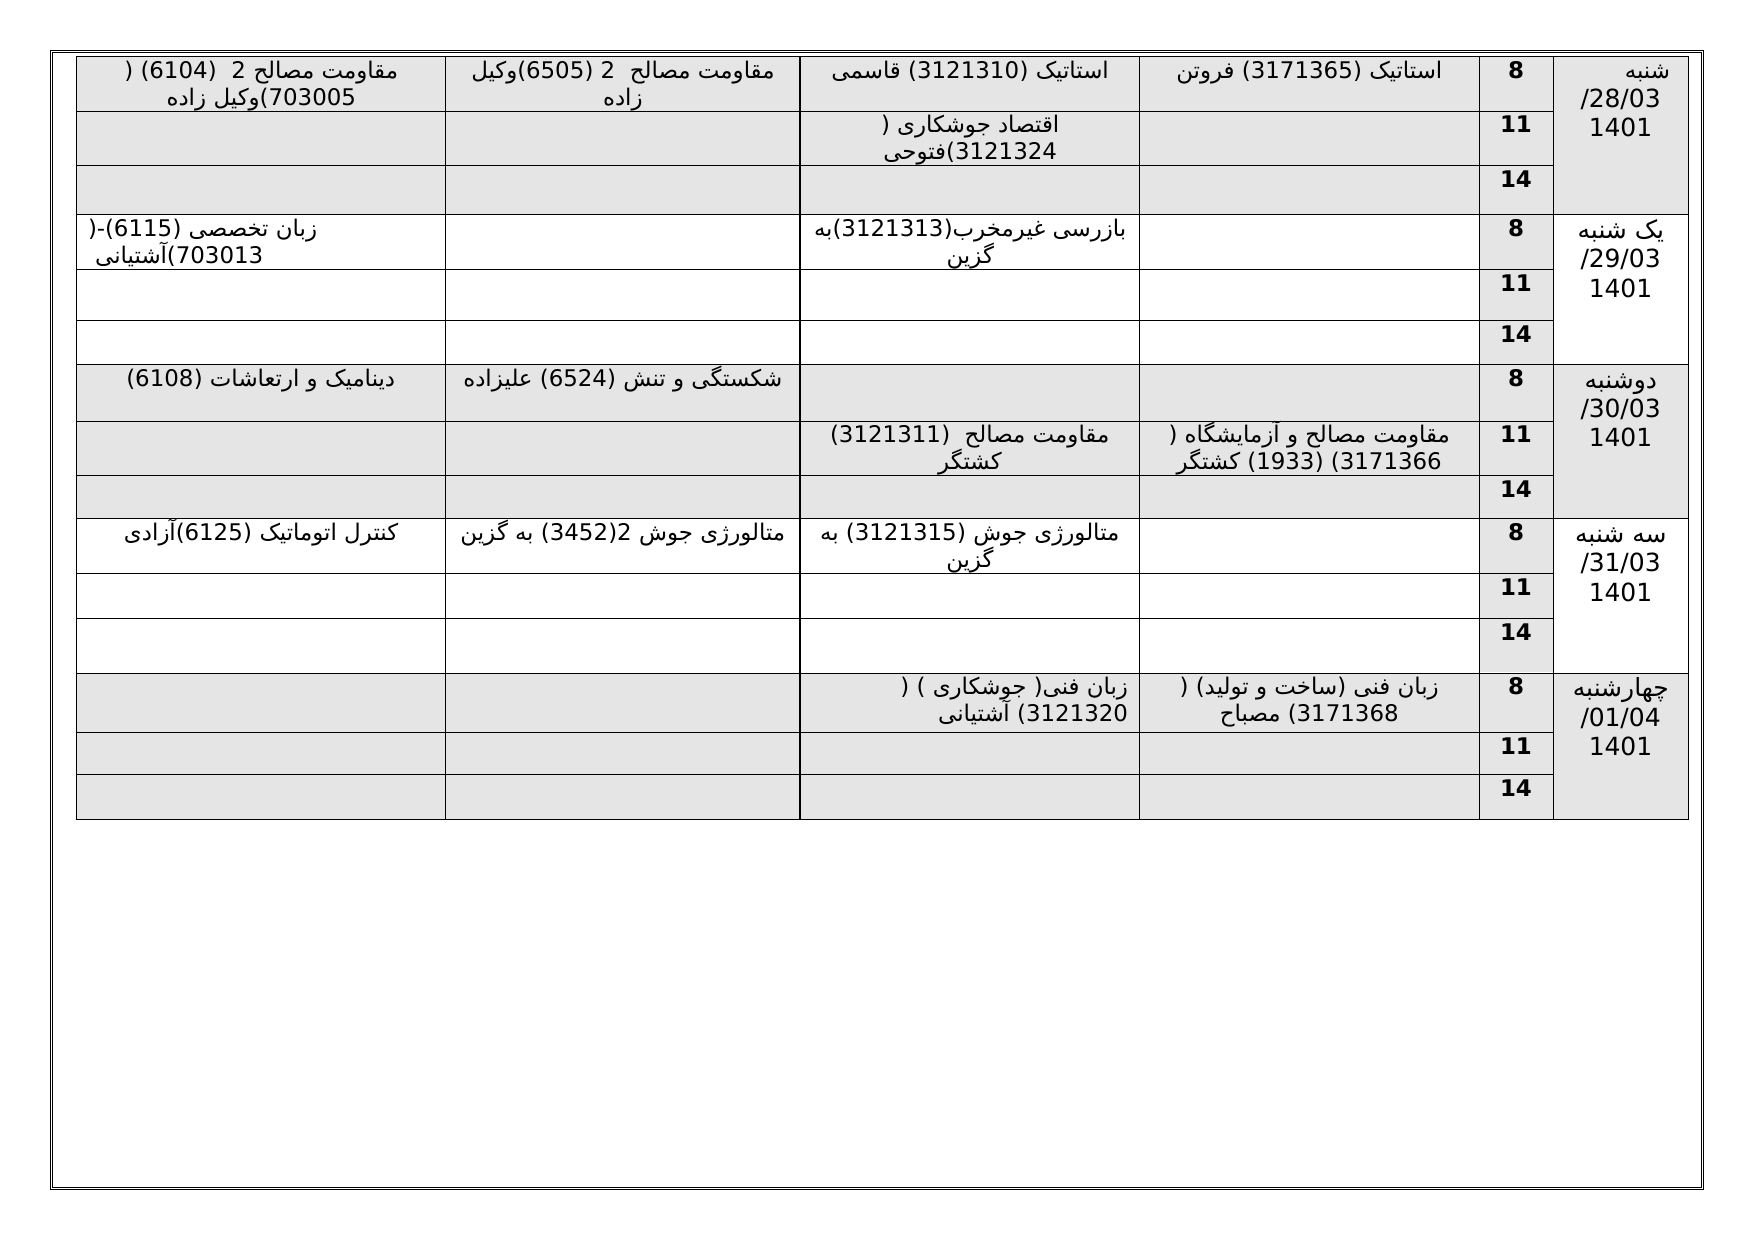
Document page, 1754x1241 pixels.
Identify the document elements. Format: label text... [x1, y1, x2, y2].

table_cell [77, 270, 445, 320]
table_cell [801, 733, 1139, 774]
table_cell [77, 112, 445, 165]
table_cell استاتیک (3121310) قاسمی‏ [801, 57, 1139, 111]
table_cell متالورژی جوش (3121315)‏ به گزین [801, 519, 1139, 573]
table_cell 8 [1480, 674, 1553, 732]
table_cell [77, 422, 445, 475]
table_cell [77, 733, 445, 774]
table_cell 14 [1480, 321, 1553, 364]
table_cell [1140, 775, 1479, 819]
table_cell 14 [1480, 619, 1553, 672]
table_cell [446, 674, 799, 732]
table_cell [77, 674, 445, 732]
table_cell [77, 476, 445, 518]
table_cell [77, 619, 445, 672]
table_cell مقاومت مصالح 2 (6104) (703005)وکیل زاده‏ [77, 57, 445, 111]
table_cell [1140, 112, 1479, 165]
table_cell شنبه ‏28/03/‏‏1401‏ [1554, 57, 1688, 214]
table_cell [446, 215, 799, 269]
table_cell 14 [1480, 476, 1553, 518]
table_cell [1140, 733, 1479, 774]
table_cell [801, 166, 1139, 214]
table_cell [1140, 270, 1479, 320]
table_cell [801, 775, 1139, 819]
table_cell 11 [1480, 422, 1553, 475]
table_cell زبان فنی (ساخت و تولید) ‏‏(3171368)‏ مصباح [1140, 674, 1479, 732]
table_cell [801, 321, 1139, 364]
table_cell [446, 733, 799, 774]
table_cell استاتیک (3171365)‏ فروتن [1140, 57, 1479, 111]
table_cell 8 [1480, 519, 1553, 573]
table_cell [1140, 215, 1479, 269]
table_cell [1140, 574, 1479, 618]
table_cell مقاومت مصالح و آزمایشگاه (3171366) (1933) کشتگر [1140, 422, 1479, 475]
table_cell [446, 422, 799, 475]
table_cell [446, 574, 799, 618]
table_cell زبان فنی( جوشکاری ) (3121320)‏ آشتیانی [801, 674, 1139, 732]
table_cell 11 [1480, 270, 1553, 320]
table_cell 14 [1480, 775, 1553, 819]
table_cell [77, 321, 445, 364]
table_cell اقتصاد جوشکاری (3121324)فتوحی [801, 112, 1139, 165]
table_cell [1140, 166, 1479, 214]
table_cell [1140, 476, 1479, 518]
table_cell [1140, 365, 1479, 421]
table_cell دوشنبه ‏30/03/‏‏1401‏ [1554, 365, 1688, 518]
table_cell مقاومت مصالح 2 (6505)وکیل زاده [446, 57, 799, 111]
table_cell [77, 574, 445, 618]
table_cell متالورژی جوش 2(3452) به گزین‏ [446, 519, 799, 573]
table_cell [446, 112, 799, 165]
table_cell [446, 166, 799, 214]
table_cell کنترل اتوماتیک (6125)‏آزادی [77, 519, 445, 573]
table_cell [446, 321, 799, 364]
table_cell [801, 270, 1139, 320]
table_cell 8 [1480, 215, 1553, 269]
table_cell 14 [1480, 166, 1553, 214]
table_cell شکستگی و تنش (6524)‏ علیزاده [446, 365, 799, 421]
table_cell [77, 166, 445, 214]
table_cell 11 [1480, 733, 1553, 774]
table_cell [77, 775, 445, 819]
table_cell [446, 270, 799, 320]
table_cell [446, 476, 799, 518]
table_cell [1140, 619, 1479, 672]
table_cell [446, 619, 799, 672]
table_cell [801, 476, 1139, 518]
table_cell 8 [1480, 57, 1553, 111]
table_cell [1140, 519, 1479, 573]
table_cell چهارشنبه ‏01/04/‏‏1401‏ [1554, 674, 1688, 819]
table_cell [801, 574, 1139, 618]
table_cell سه شنبه ‏31/03/‏‏1401‏ [1554, 519, 1688, 672]
table_cell 8 [1480, 365, 1553, 421]
table_cell زبان تخصصی (6115)-(703013)آشتیانی ‏ [77, 215, 445, 269]
table_cell مقاومت مصالح (3121311)‏ کشتگر [801, 422, 1139, 475]
table_cell 11 [1480, 112, 1553, 165]
table_cell دینامیک و ارتعاشات (6108)‏ [77, 365, 445, 421]
table_cell [1140, 321, 1479, 364]
table_cell بازرسی غیرمخرب(3121313)به گزین [801, 215, 1139, 269]
table_cell یک شنبه ‏29/03/‏‏1401‏ [1554, 215, 1688, 364]
table_cell [446, 775, 799, 819]
table_cell [801, 365, 1139, 421]
table_cell [801, 619, 1139, 672]
table_cell 11 [1480, 574, 1553, 618]
